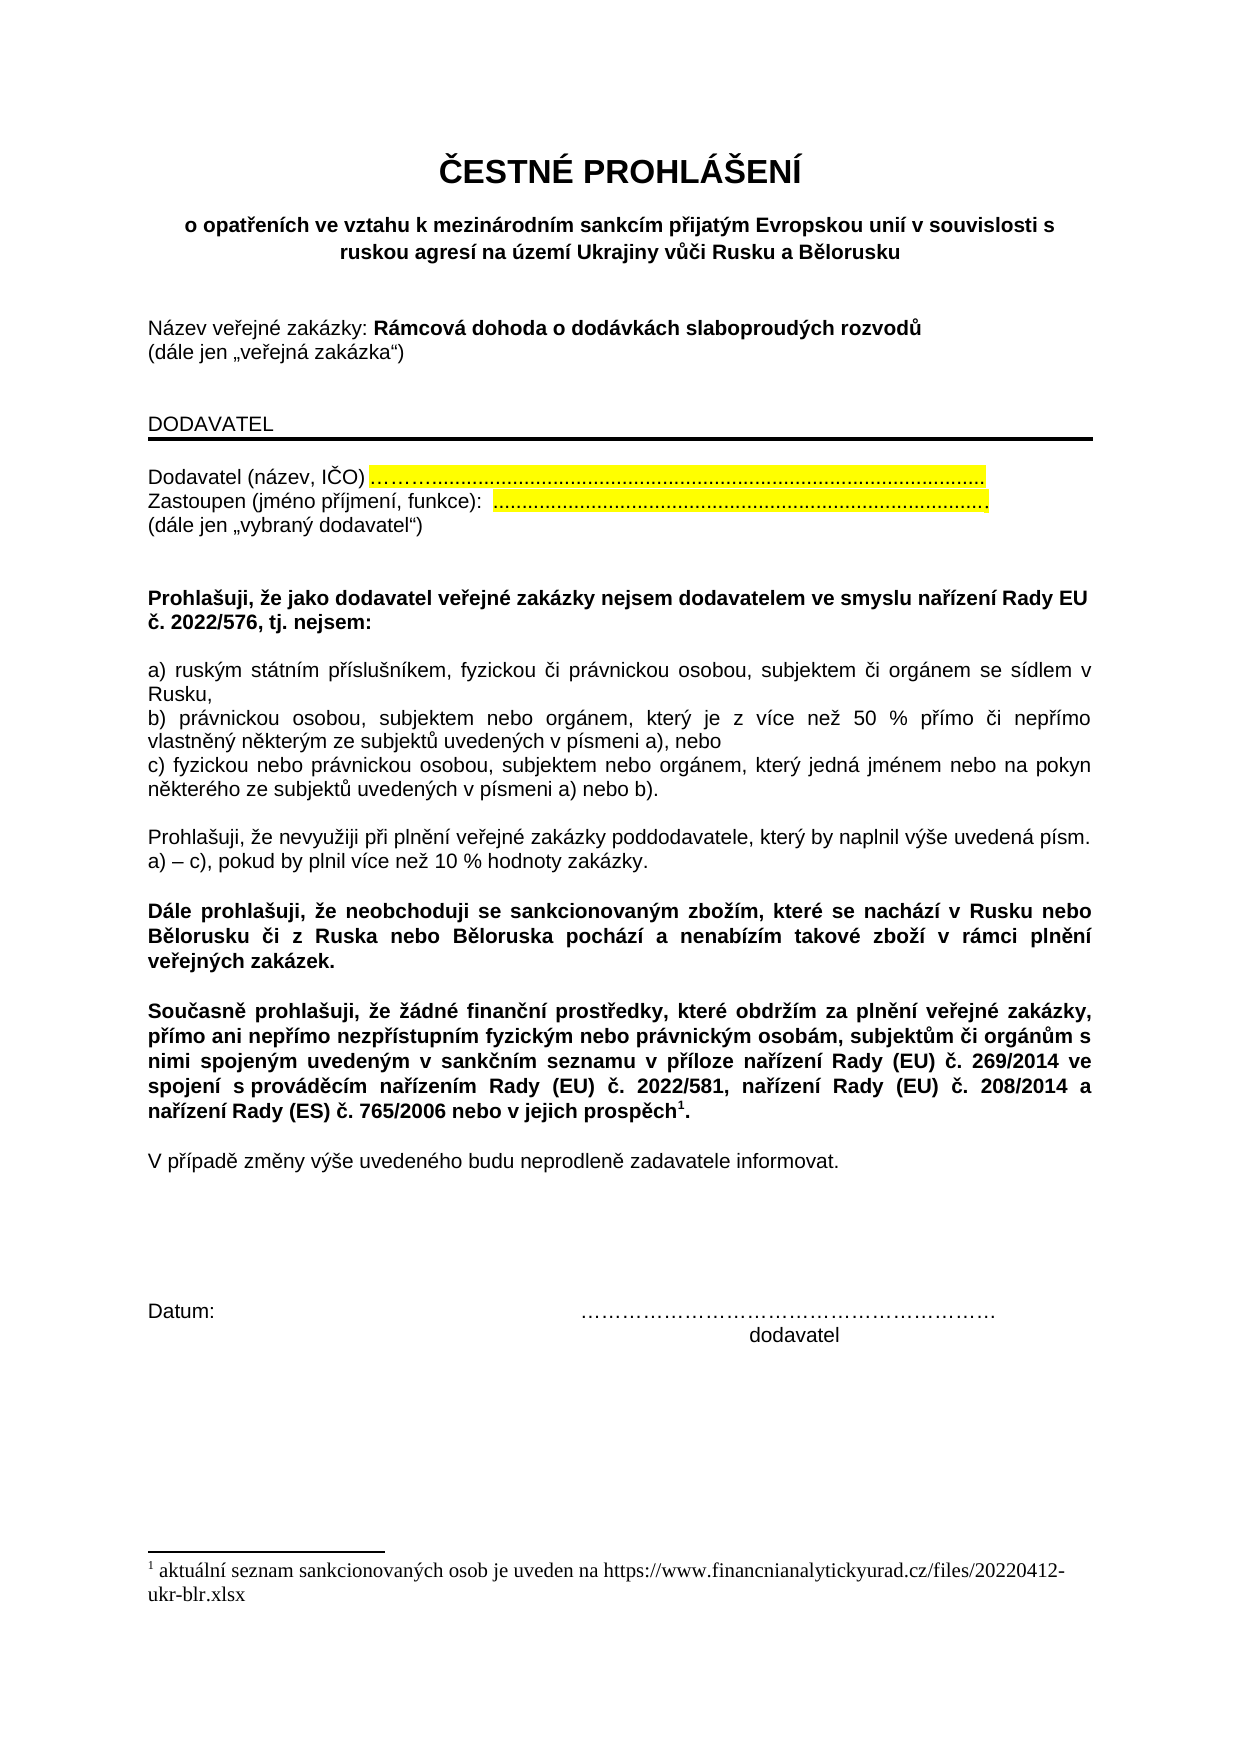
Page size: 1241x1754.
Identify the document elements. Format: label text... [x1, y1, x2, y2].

subtitle Dále prohlašuji, že neobchoduji se sankcionovaným zbožím, které se nachází v Rusku nebo Bělorusku či z Ruska nebo Běloruska pochází a nenabízím takové zboží v rámci plnění veřejných zakázek. [148, 898, 1093, 973]
text o opatřeních ve vztahu k mezinárodním sankcím přijatým Evropskou unií v souvislosti s ruskou agresí na území Ukrajiny vůči Rusku a Bělorusku [148, 213, 1093, 264]
text b) právnickou osobou, subjektem nebo orgánem, který je z více než 50 % přímo či nepřímo vlastněný některým ze subjektů uvedených v písmeni a), nebo [148, 705, 1093, 753]
text DODAVATEL [148, 411, 1093, 437]
subtitle ČESTNÉ PROHLÁŠENÍ [148, 164, 1093, 189]
list dodavatel [664, 1323, 1196, 1347]
text c) fyzickou nebo právnickou osobou, subjektem nebo orgánem, který jedná jménem nebo na pokyn některého ze subjektů uvedených v písmeni a) nebo b). [148, 753, 1093, 801]
text Prohlašuji, že jako dodavatel veřejné zakázky nejsem dodavatelem ve smyslu nařízení Rady EU č. 2022/576, tj. nejsem: [148, 586, 1093, 633]
text Prohlašuji, že nevyužiji při plnění veřejné zakázky poddodavatele, který by naplnil výše uvedená písm. a) – c), pokud by plnil více než 10 % hodnoty zakázky. [148, 825, 1093, 873]
text Název veřejné zakázky: Rámcová dohoda o dodávkách slaboproudých rozvodů [148, 316, 1093, 339]
text a) ruským státním příslušníkem, fyzickou či právnickou osobou, subjektem či orgánem se sídlem v Rusku, [148, 657, 1093, 705]
subtitle Současně prohlašuji, že žádné finanční prostředky, které obdržím za plnění veřejné zakázky, přímo ani nepřímo nezpřístupním fyzickým nebo právnickým osobám, subjektům či orgánům s nimi spojeným uvedeným v sankčním seznamu v příloze nařízení Rady (EU) č. 269/2014 ve spojení s prováděcím nařízením Rady (EU) č. 2022/581, nařízení Rady (EU) č. 208/2014 a nařízení Rady (ES) č. 765/2006 nebo v jejich prospěch. [148, 998, 1093, 1123]
text (dále jen „veřejná zakázka“) [148, 339, 1093, 363]
text Zastoupen (jméno příjmení, funkce): ...................................................................................... [148, 488, 1093, 513]
text (dále jen „vybraný dodavatel“) [148, 513, 1093, 537]
text Dodavatel (název, IČO) ………................................................................................................ [148, 464, 1093, 488]
subtitle Datum: …………………………………………………… [148, 1298, 1093, 1323]
subtitle V případě změny výše uvedeného budu neprodleně zadavatele informovat. [148, 1148, 1093, 1173]
